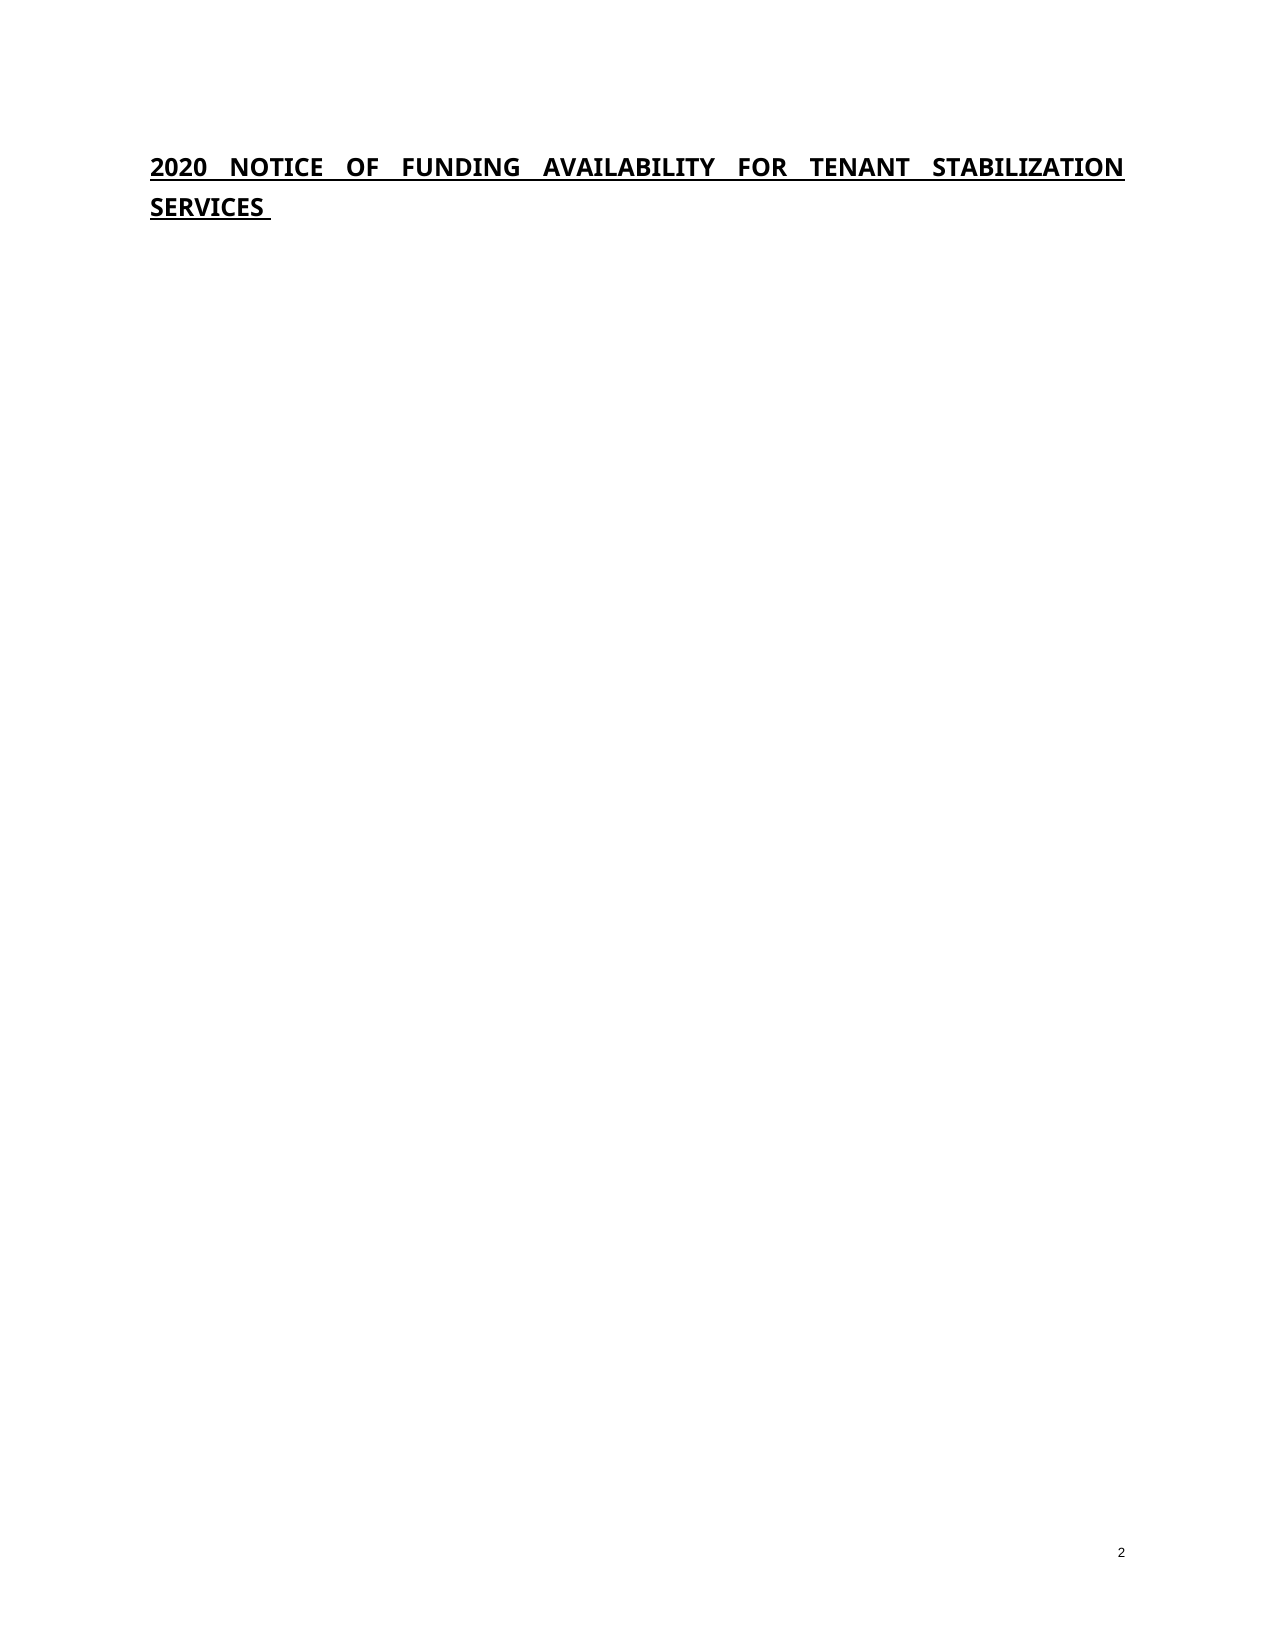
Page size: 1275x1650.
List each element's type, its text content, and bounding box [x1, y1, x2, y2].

text 2020 NOTICE OF FUNDING AVAILABILITY FOR TENANT STABILIZATION SERVICES [150, 150, 1125, 179]
text 2020 NOTICE OF FUNDING AVAILABILITY FOR TENANT STABILIZATION SERVICES [150, 181, 1125, 223]
